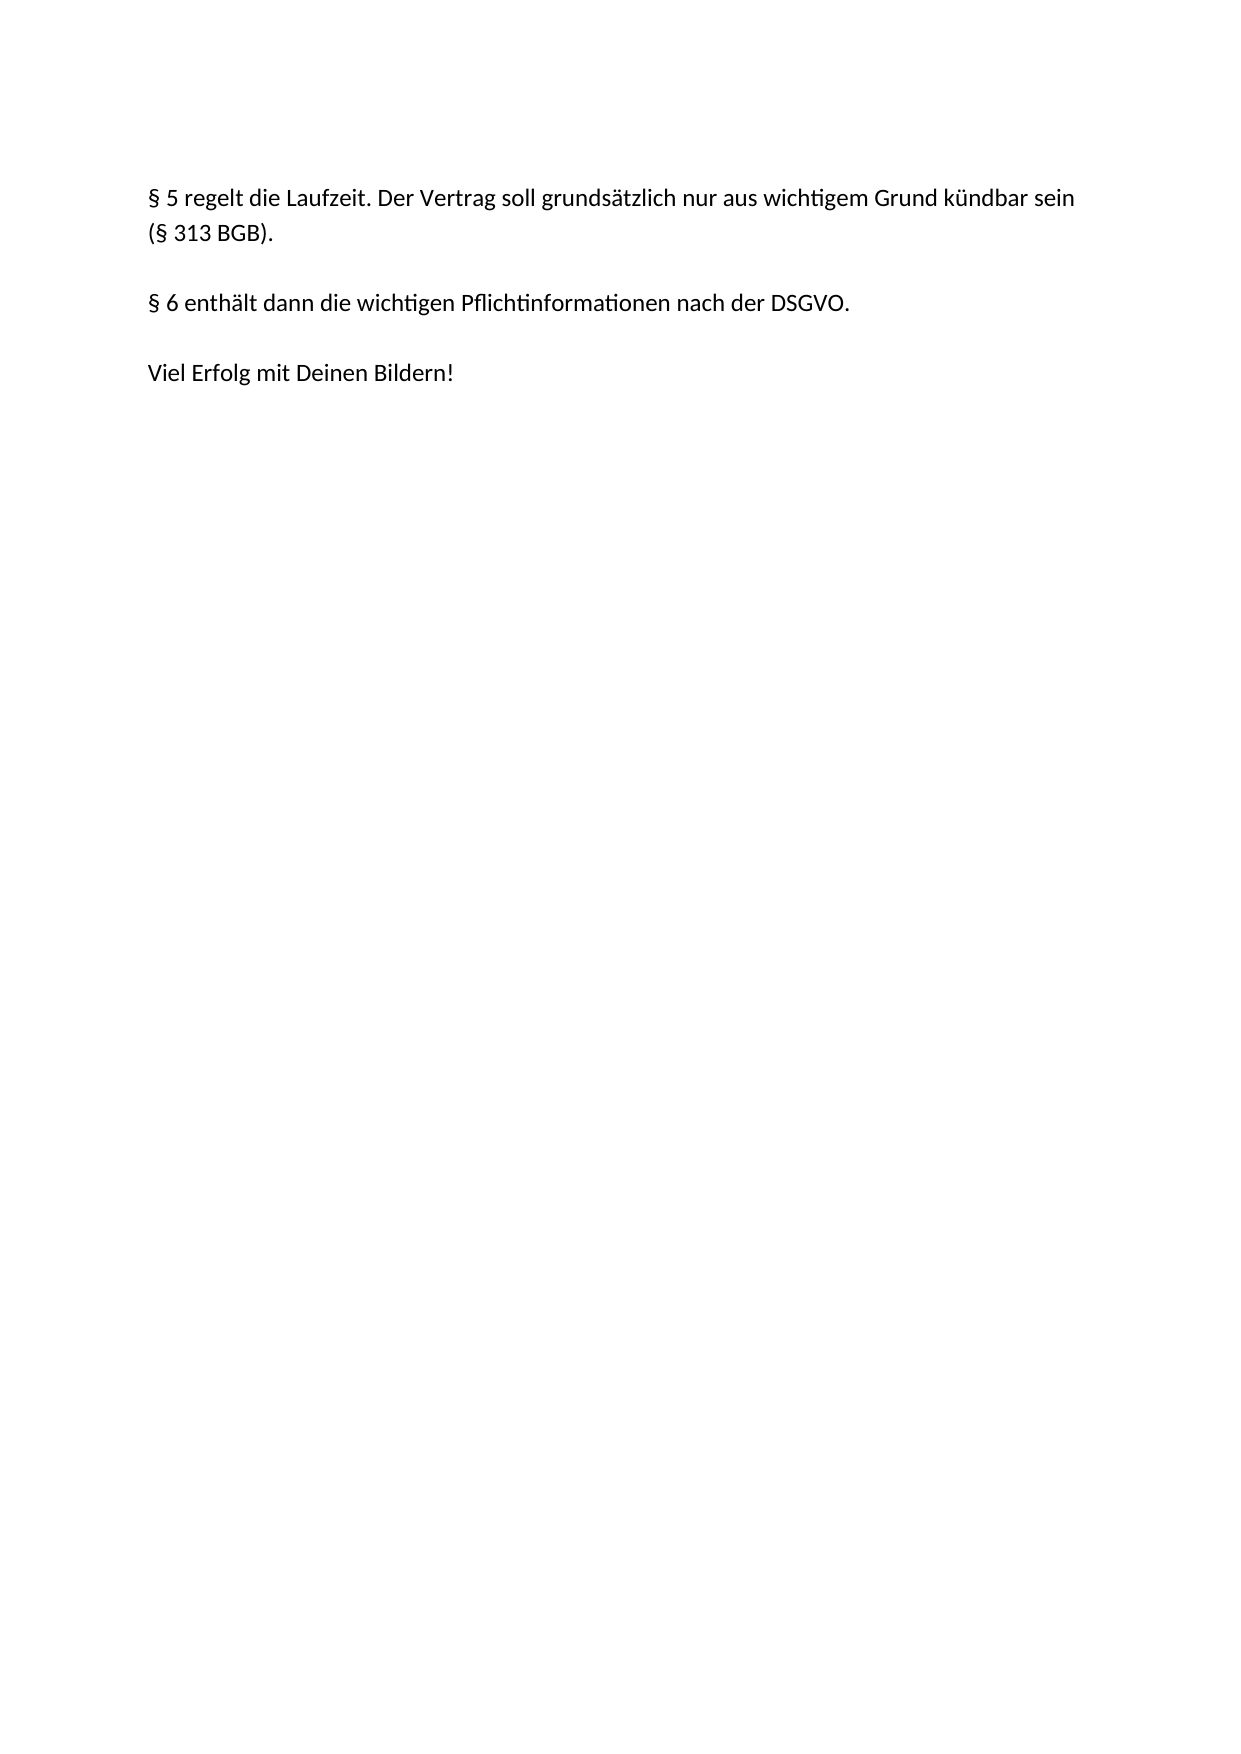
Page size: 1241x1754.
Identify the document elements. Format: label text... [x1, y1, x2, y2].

text § 6 enthält dann die wichtigen Pflichtinformationen nach der DSGVO. [148, 288, 1093, 318]
text Viel Erfolg mit Deinen Bildern! [148, 358, 1093, 388]
text § 5 regelt die Laufzeit. Der Vertrag soll grundsätzlich nur aus wichtigem Grund kündbar sein (§ 313 BGB). [148, 183, 1093, 248]
